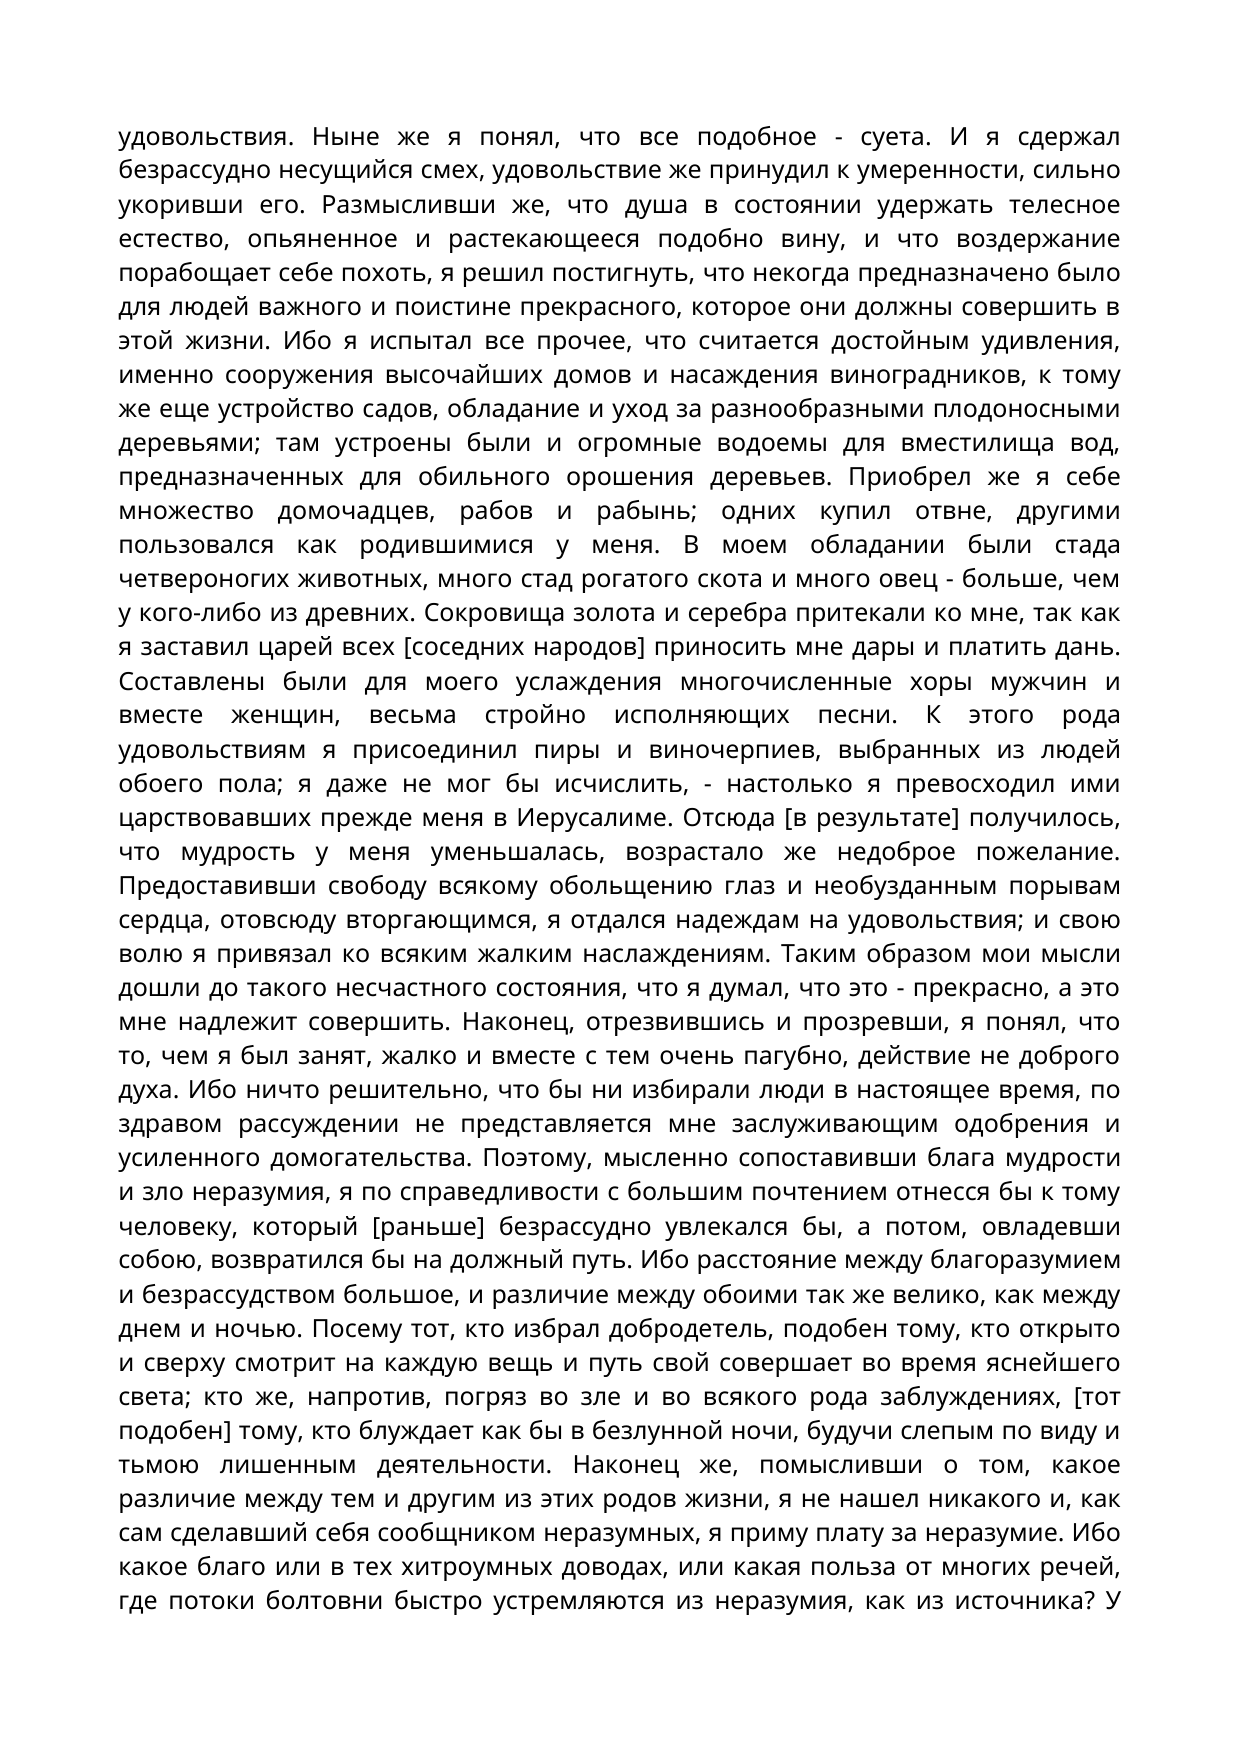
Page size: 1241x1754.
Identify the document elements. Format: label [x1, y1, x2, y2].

text [118, 118, 1122, 1617]
